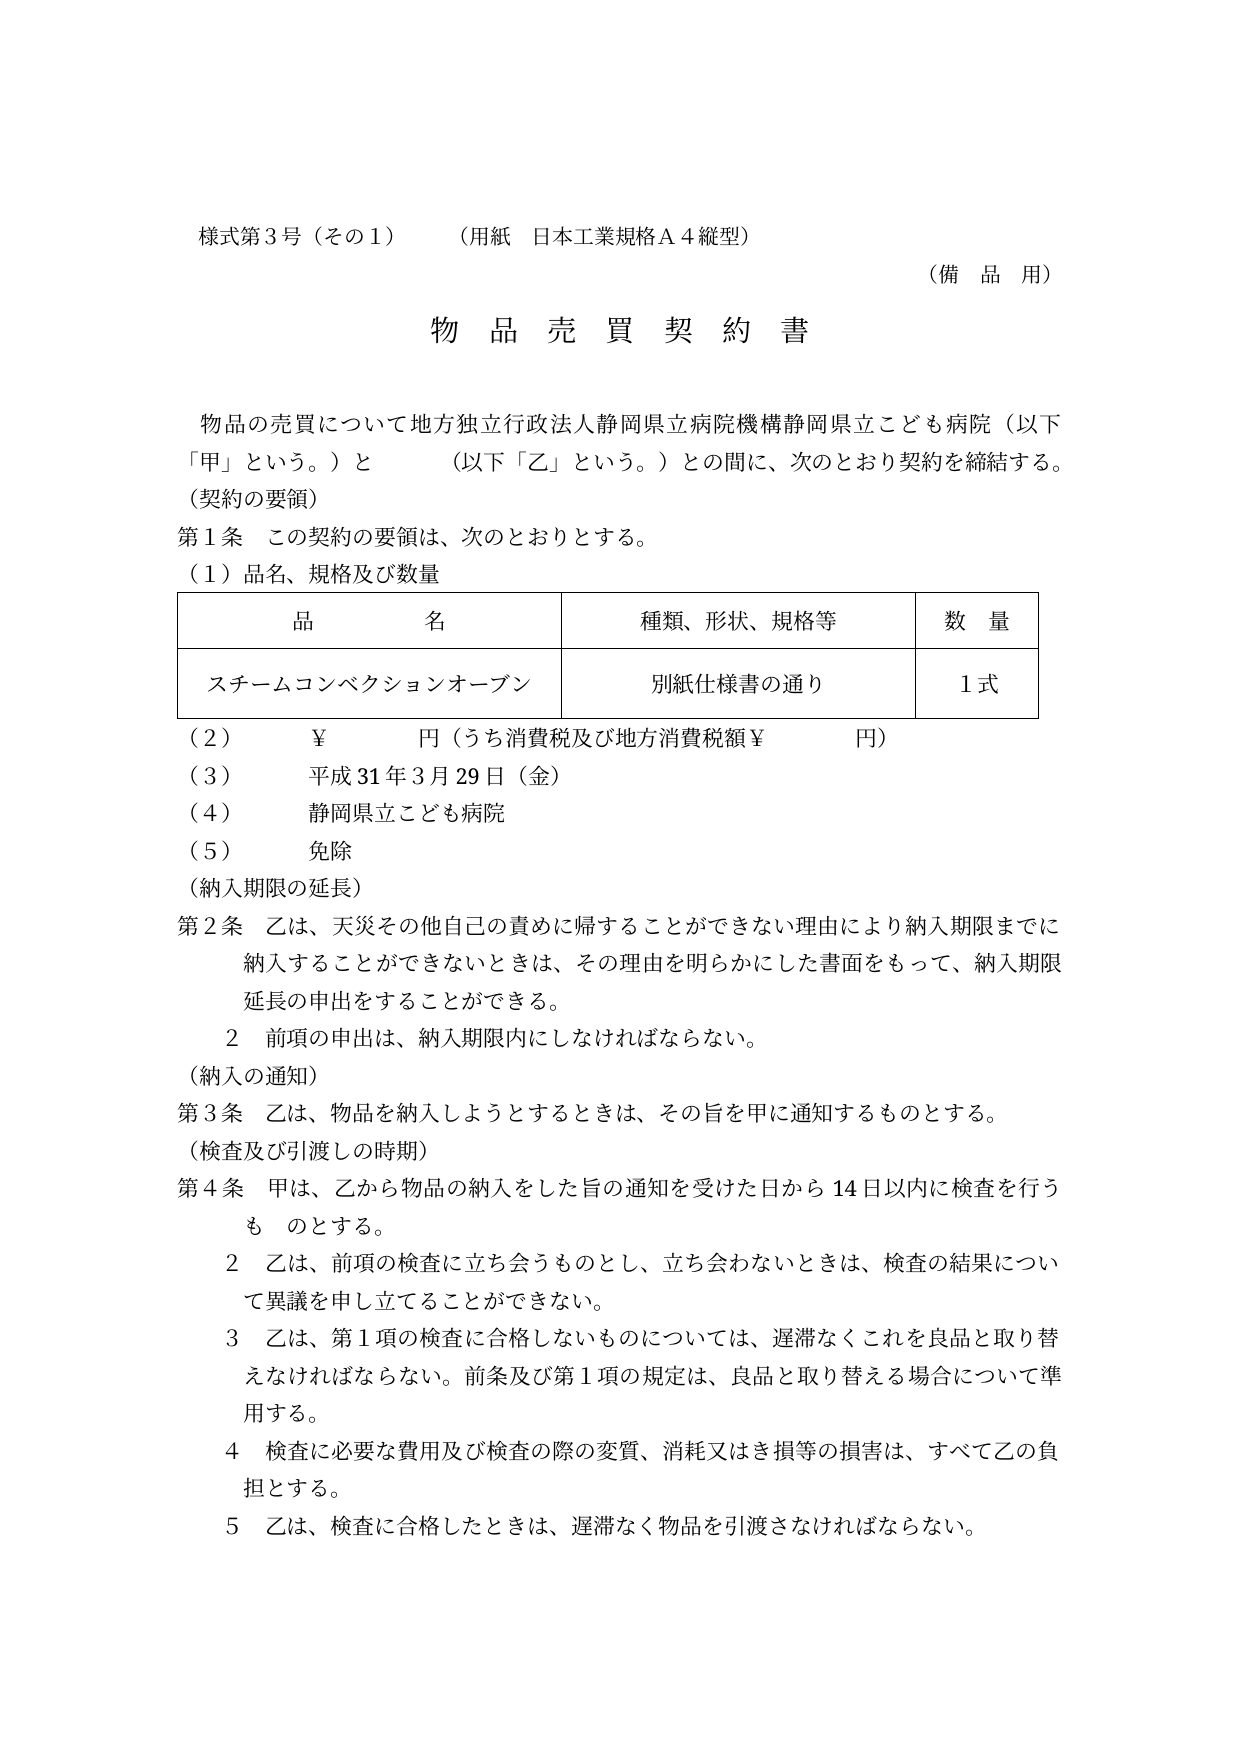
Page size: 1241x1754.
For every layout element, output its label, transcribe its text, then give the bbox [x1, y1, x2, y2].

text 第４条 甲は、乙から物品の納入をした旨の通知を受けた日から14日以内に検査を行うも のとする。 [177, 1168, 1063, 1243]
table_cell スチームコンベクションオーブン [178, 649, 561, 717]
text （納入期限の延長） [177, 868, 1063, 906]
text （備 品 用） [177, 254, 1063, 292]
text 物 品 売 買 契 約 書 [177, 292, 1063, 367]
text ５ 乙は、検査に合格したときは、遅滞なく物品を引渡さなければならない。 [177, 1506, 1063, 1543]
table_header 品 名 [178, 593, 561, 648]
text ２ 前項の申出は、納入期限内にしなければならない。 [177, 1018, 1063, 1056]
table_header 数 量 [916, 593, 1038, 648]
text （３） 平成31年３月29日（金） [177, 756, 1063, 793]
text （１）品名、規格及び数量 [177, 554, 1063, 592]
text （５） 免除 [177, 831, 1063, 868]
text 第２条 乙は、天災その他自己の責めに帰することができない理由により納入期限までに納入することができないときは、その理由を明らかにした書面をもって、納入期限延長の申出をすることができる。 [177, 906, 1063, 1018]
text （検査及び引渡しの時期） [177, 1131, 1063, 1168]
text （納入の通知） [177, 1056, 1063, 1093]
text （２） ￥ 円（うち消費税及び地方消費税額￥ 円） [177, 718, 1063, 756]
text （４） 静岡県立こども病院 [177, 793, 1063, 831]
text （契約の要領） [177, 479, 1063, 517]
text 第１条 この契約の要領は、次のとおりとする。 [177, 517, 1063, 554]
text 様式第３号（その１） （用紙 日本工業規格Ａ４縦型） [177, 217, 1063, 254]
text ４ 検査に必要な費用及び検査の際の変質、消耗又はき損等の損害は、すべて乙の負担とする。 [221, 1431, 1063, 1506]
text 第３条 乙は、物品を納入しようとするときは、その旨を甲に通知するものとする。 [177, 1093, 1063, 1131]
table_header 種類、形状、規格等 [562, 593, 915, 648]
table_cell １式 [916, 649, 1038, 717]
text 物品の売買について地方独立行政法人静岡県立病院機構静岡県立こども病院（以下「甲」という。）と （以下「乙」という。）との間に、次のとおり契約を締結する。 [177, 404, 1063, 479]
table_cell 別紙仕様書の通り [562, 649, 915, 717]
text ２ 乙は、前項の検査に立ち会うものとし、立ち会わないときは、検査の結果について異議を申し立てることができない。 [221, 1243, 1063, 1318]
text ３ 乙は、第１項の検査に合格しないものについては、遅滞なくこれを良品と取り替えなければならない。前条及び第１項の規定は、良品と取り替える場合について準用する。 [221, 1318, 1063, 1431]
